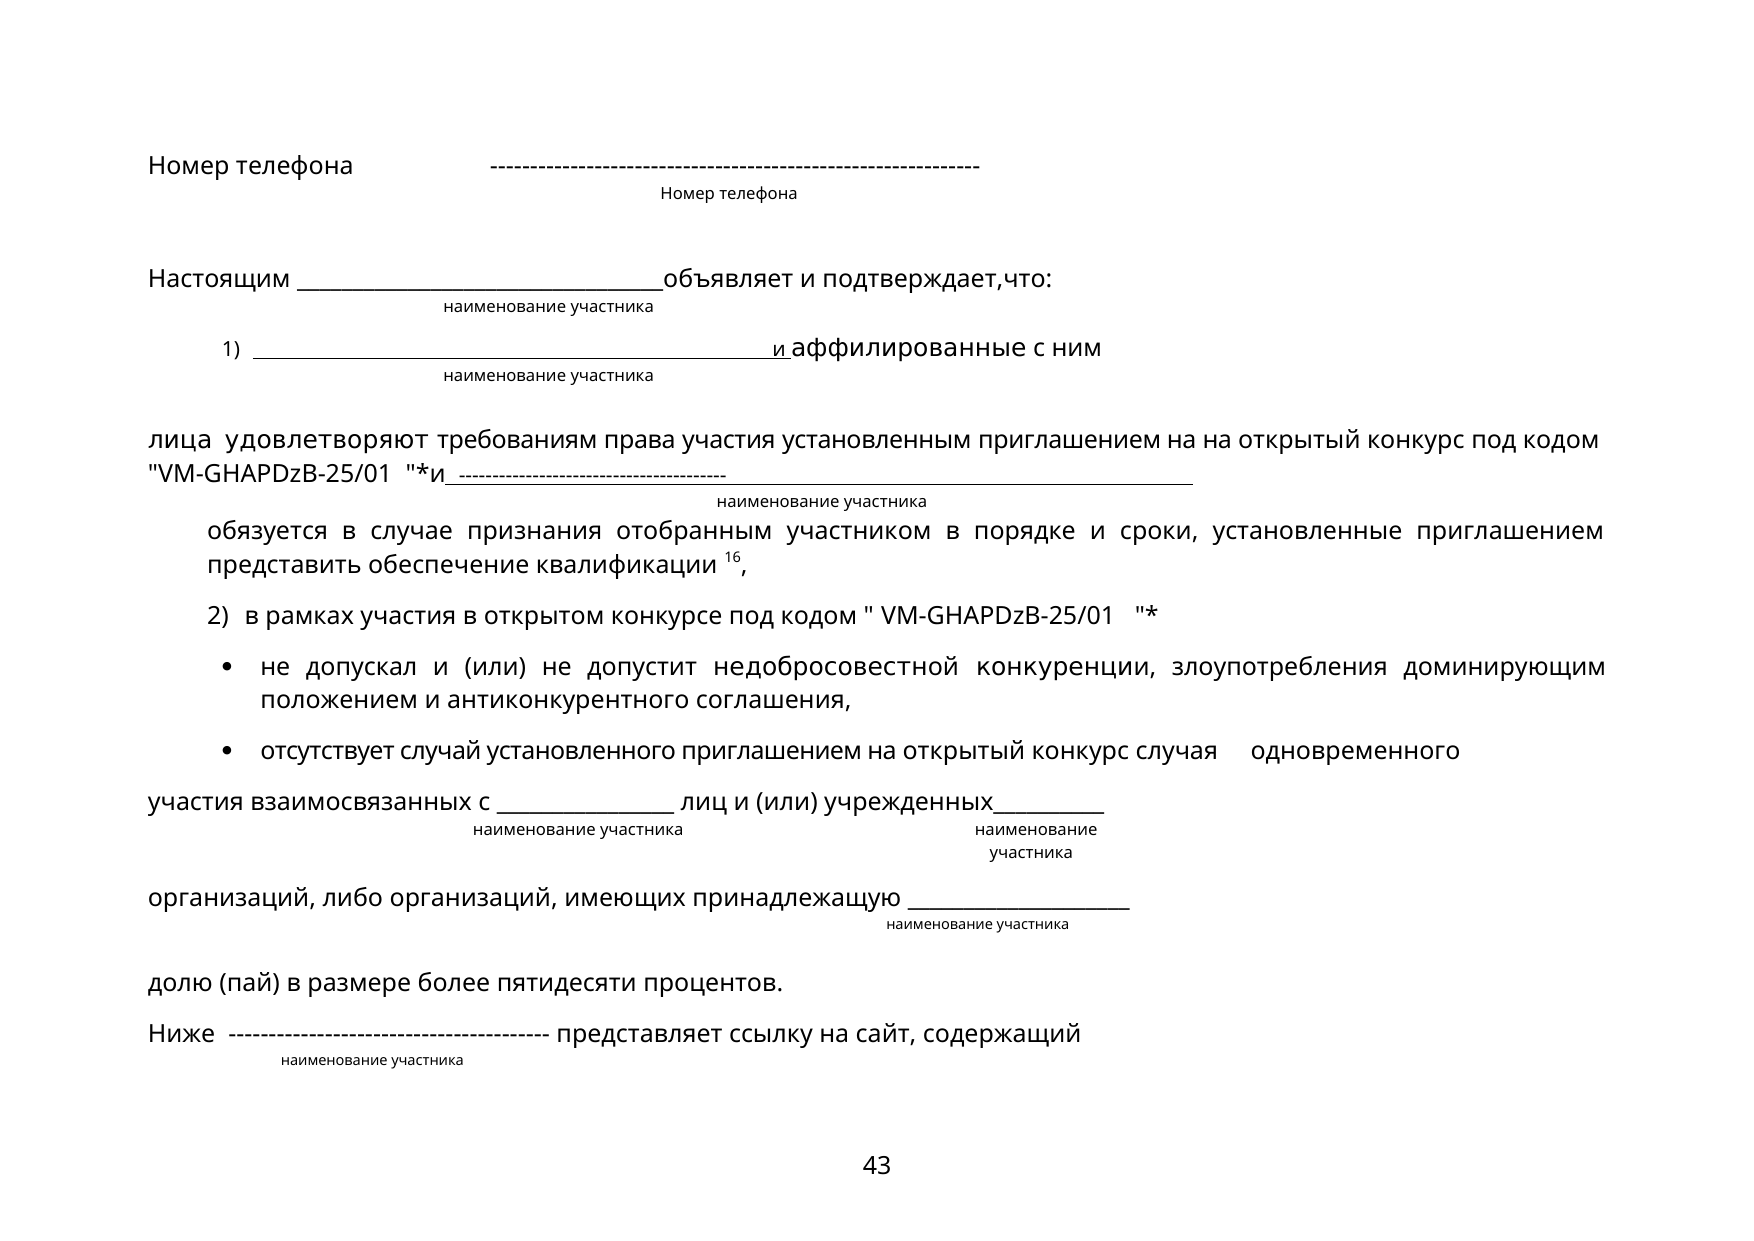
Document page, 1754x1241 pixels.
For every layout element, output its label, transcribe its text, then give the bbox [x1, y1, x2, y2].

text Ниже ---------------------------------------- представляет ссылку на сайт, содержащий [148, 1015, 1606, 1049]
text наименование участника [443, 294, 1606, 317]
text наименование участника [281, 1049, 1606, 1083]
text наименование участника [148, 490, 1606, 513]
text наименование участника [443, 364, 1606, 387]
list не допускал и (или) не допустит недобросовестной конкуренции, злоупотребления доминирующим положением и антиконкурентного соглашения, [223, 648, 1606, 716]
text наименование участника [886, 914, 1606, 948]
text обязуется в случае признания отобранным участником в порядке и сроки, установленные приглашением представить обеспечение квалификации 16, [207, 513, 1606, 581]
list в рамках участия в открытом конкурсе под кодом " VM-GHAPDzB-25/01 "* [207, 597, 1606, 631]
text Номер телефона [517, 182, 1606, 204]
text организаций, либо организаций, имеющих принадлежащую ____________________ [148, 880, 1606, 914]
text участия взаимосвязанных с ________________ лиц и (или) учрежденных__________ [148, 784, 1606, 818]
text Настоящим _________________________________объявляет и подтверждает,что: [148, 261, 1606, 294]
text долю (пай) в размере более пятидесяти процентов. [148, 964, 1606, 999]
text наименование участника наименование [473, 818, 1606, 840]
text лица удовлетворяют требованиям права участия установленным приглашением на на открытый конкурс под кодом "VM-GHAPDzB-25/01 "*и ---------------------------------------- [148, 422, 1606, 490]
text 1) и аффилированные с ним [148, 330, 1606, 364]
list отсутствует случай установленного приглашением на открытый конкурс случая одновременного [223, 733, 1606, 767]
text Номер телефона ------------------------------------------------------------- [148, 148, 1606, 182]
text участника [989, 840, 1606, 863]
